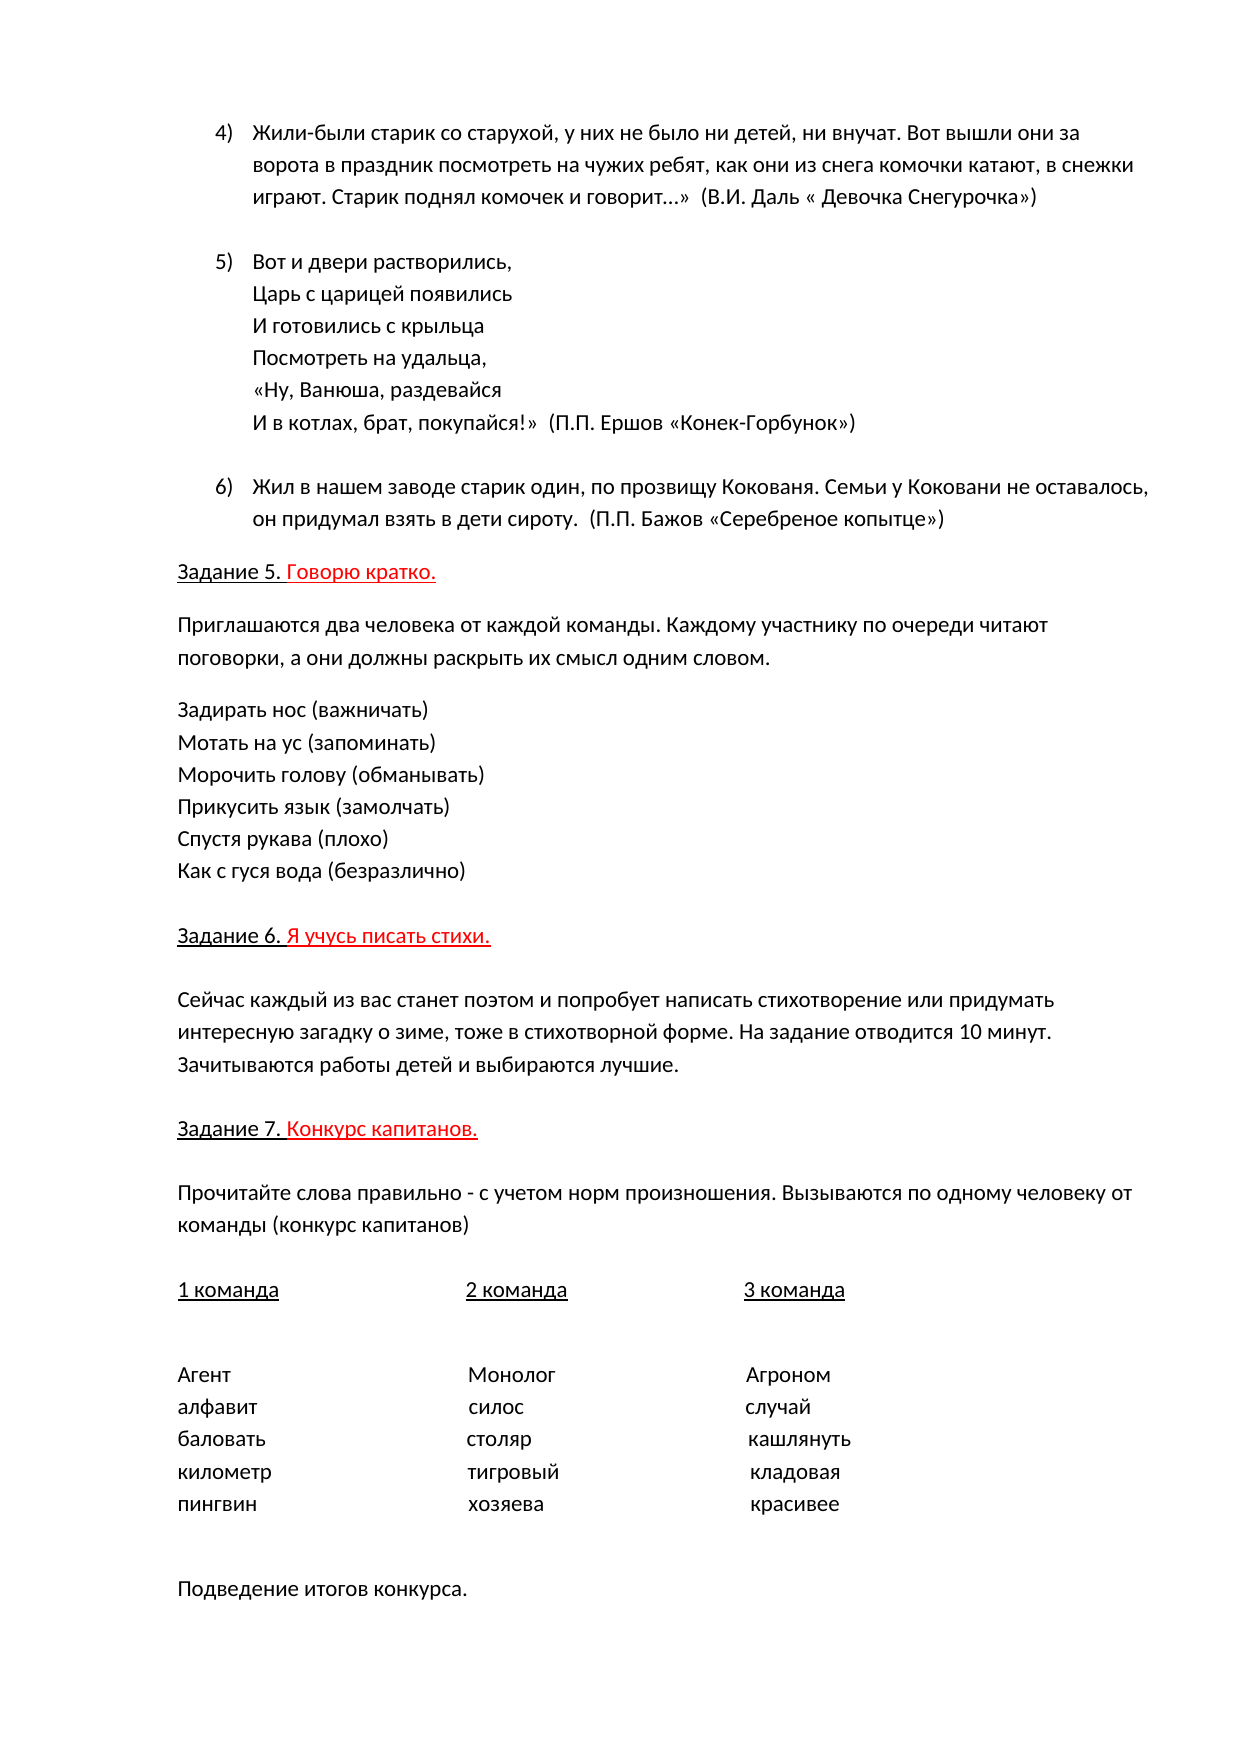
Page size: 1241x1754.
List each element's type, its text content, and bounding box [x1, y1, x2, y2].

text Подведение итогов конкурса. [177, 1574, 1152, 1602]
list Посмотреть на удальца, [252, 343, 1152, 371]
list Жили-были старик со старухой, у них не было ни детей, ни внучат. Вот вышли они за ворота в праздник посмотреть на чужих ребят, как они из снега комочки катают, в снежки играют. Старик поднял комочек и говорит…» (В.И. Даль « Девочка Снегурочка») [215, 118, 1152, 211]
text Задание 6. Я учусь писать стихи. [177, 921, 1152, 949]
text Прикусить язык (замолчать) [177, 792, 1152, 820]
list Жил в нашем заводе старик один, по прозвищу Кокованя. Семьи у Коковани не оставалось, он придумал взять в дети сироту. (П.П. Бажов «Серебреное копытце») [215, 472, 1152, 532]
text алфавит силос случай [177, 1392, 1152, 1420]
text Как с гуся вода (безразлично) [177, 857, 1152, 884]
text Прочитайте слова правильно - с учетом норм произношения. Вызываются по одному человеку от команды (конкурс капитанов) [177, 1178, 1152, 1239]
list И готовились с крыльца [252, 311, 1152, 339]
text километр тигровый кладовая [177, 1457, 1152, 1485]
text пингвин хозяева красивее [177, 1489, 1152, 1517]
text Агент Монолог Агроном [177, 1360, 1152, 1388]
text Спустя рукава (плохо) [177, 824, 1152, 852]
text 1 команда 2 команда 3 команда [177, 1275, 1152, 1303]
text Мотать на ус (запоминать) [177, 728, 1152, 756]
text Задирать нос (важничать) [177, 696, 1152, 724]
text Морочить голову (обманывать) [177, 760, 1152, 788]
text Задание 7. Конкурс капитанов. [177, 1114, 1152, 1142]
list И в котлах, брат, покупайся!» (П.П. Ершов «Конек-Горбунок») [252, 408, 1152, 436]
text Задание 5. Говорю кратко. [177, 557, 1152, 585]
list Вот и двери растворились, [215, 247, 1152, 275]
text Сейчас каждый из вас станет поэтом и попробует написать стихотворение или придумать интересную загадку о зиме, тоже в стихотворной форме. На задание отводится 10 минут. Зачитываются работы детей и выбираются лучшие. [177, 985, 1152, 1078]
list «Ну, Ванюша, раздевайся [252, 376, 1152, 404]
list Царь с царицей появились [252, 279, 1152, 307]
text Приглашаются два человека от каждой команды. Каждому участнику по очереди читают поговорки, а они должны раскрыть их смысл одним словом. [177, 610, 1152, 671]
text баловать столяр кашлянуть [177, 1424, 1152, 1453]
